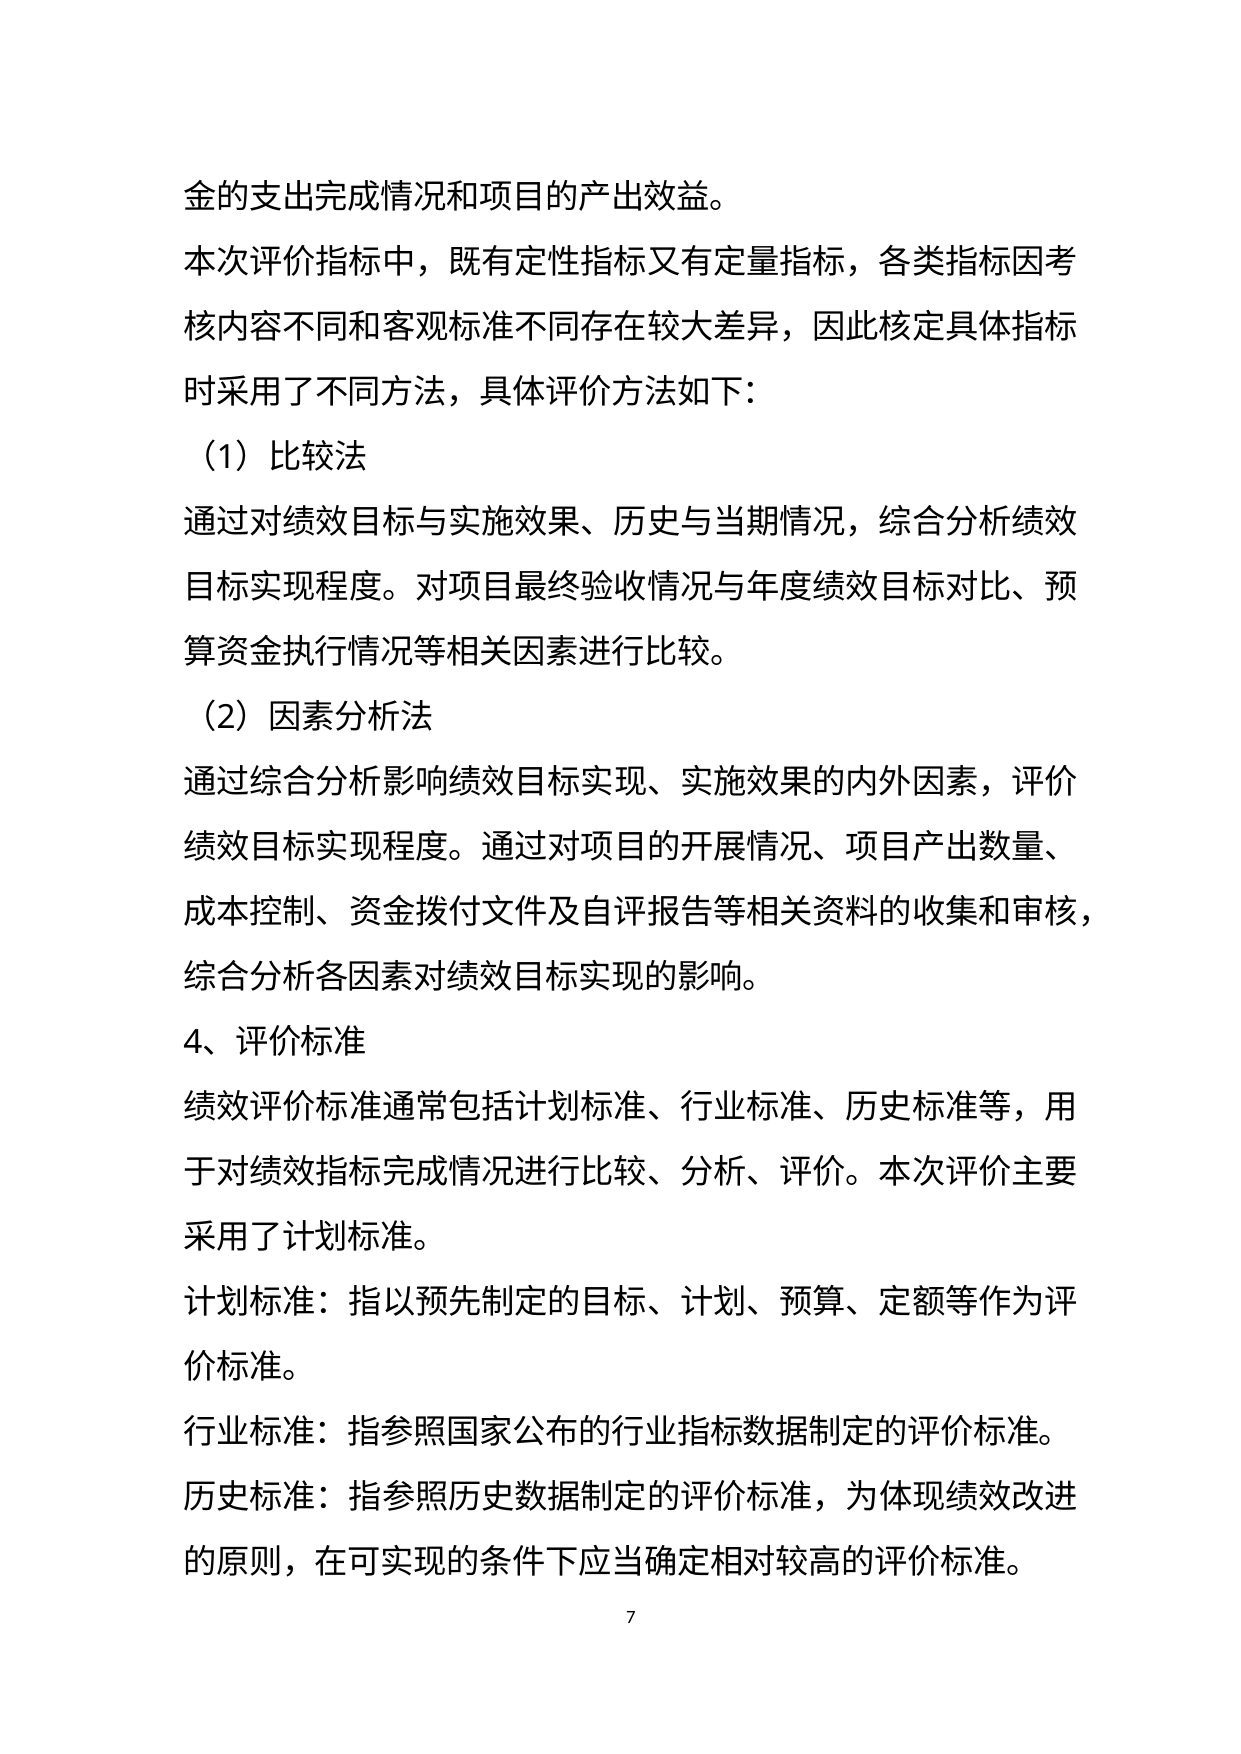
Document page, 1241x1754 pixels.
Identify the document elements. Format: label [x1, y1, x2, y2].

text [183, 162, 1078, 1592]
